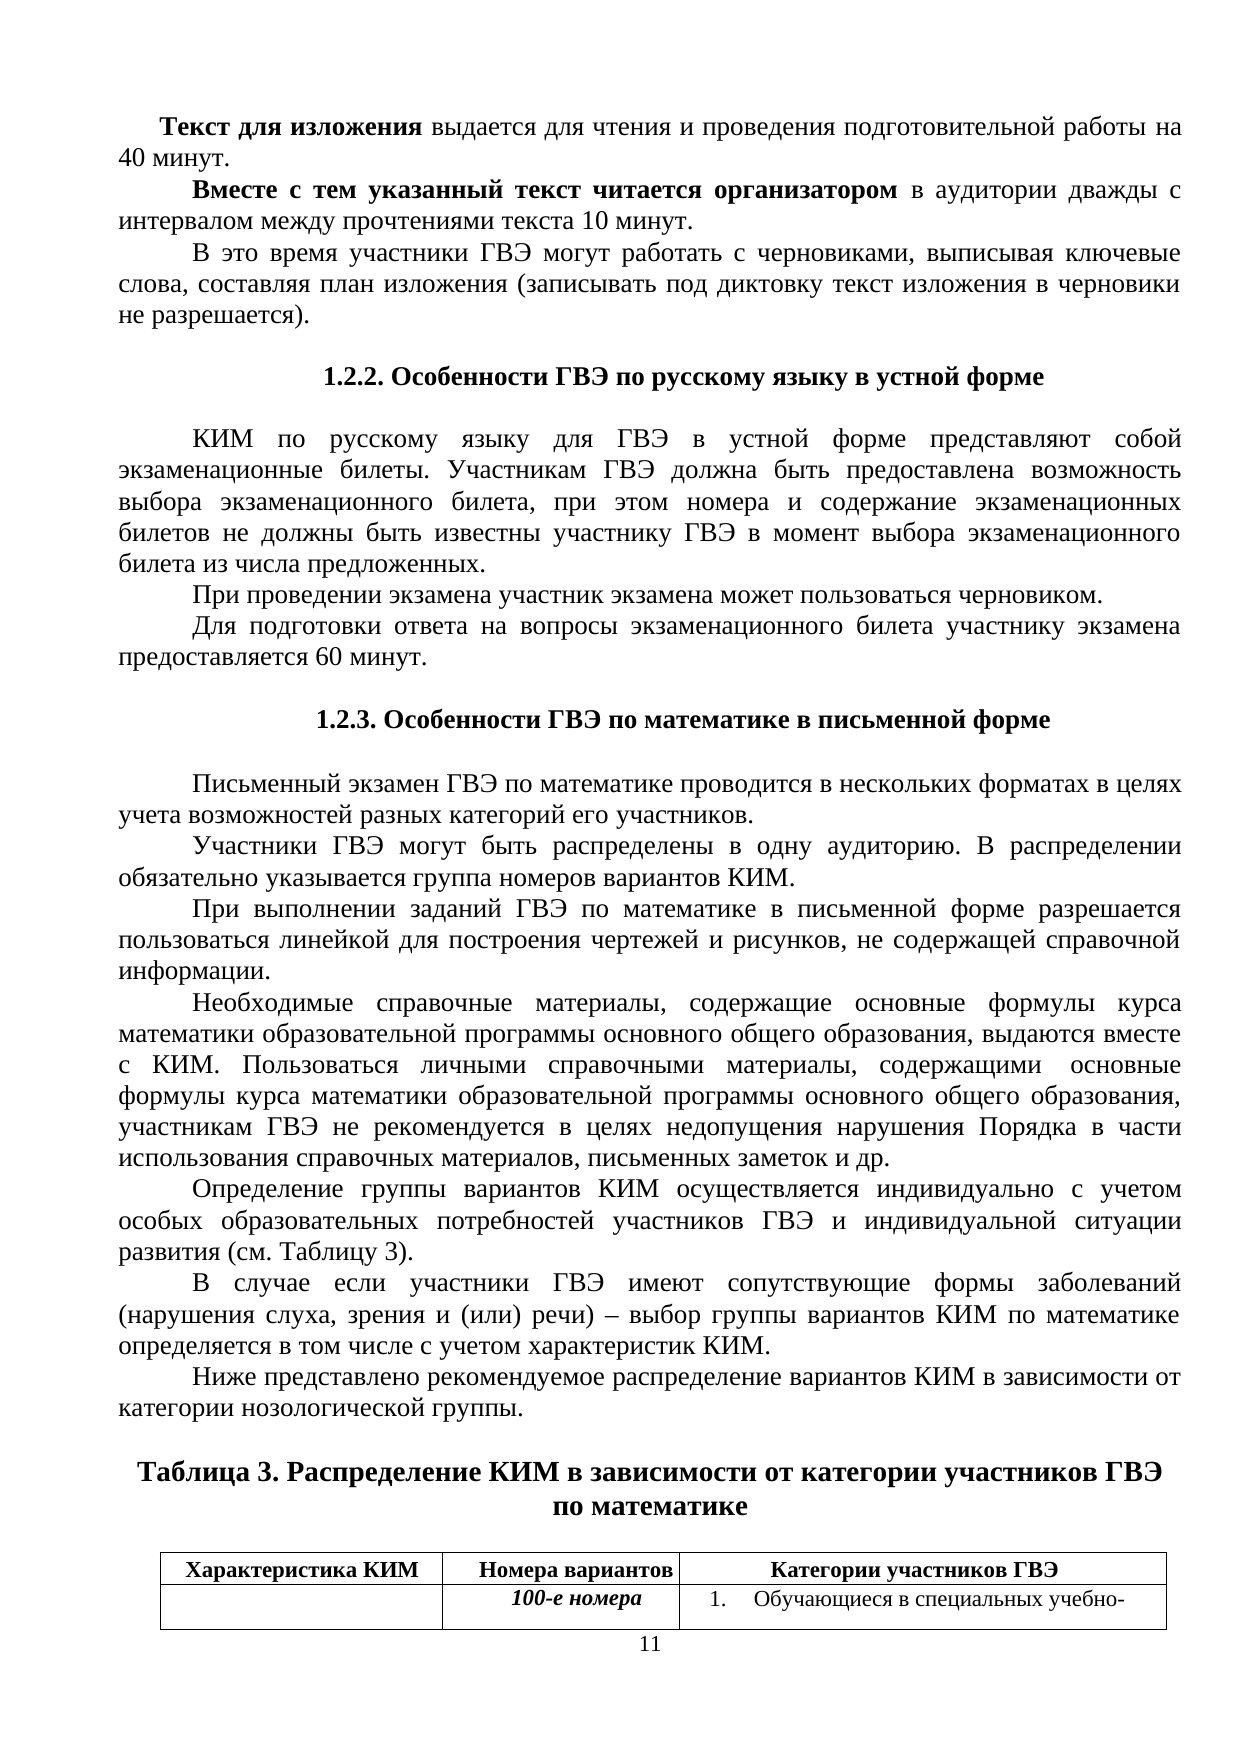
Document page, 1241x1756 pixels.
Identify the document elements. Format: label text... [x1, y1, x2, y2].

table_header Категории участников ГВЭ [680, 1553, 1166, 1583]
table_cell [161, 1585, 442, 1629]
text КИМ по русскому языку для ГВЭ в устной форме представляют собой экзаменационные билеты. Участникам ГВЭ должна быть предоставлена возможность выбора экзаменационного билета, при этом номера и содержание экзаменационных билетов не должны быть известны участнику ГВЭ в момент выбора экзаменационного билета из числа предложенных. [118, 422, 1182, 578]
text При выполнении заданий ГВЭ по математике в письменной форме разрешается пользоваться линейкой для построения чертежей и рисунков, не содержащей справочной информации. [118, 892, 1182, 986]
text При проведении экзамена участник экзамена может пользоваться черновиком. [118, 578, 1182, 609]
text Необходимые справочные материалы, содержащие основные формулы курса математики образовательной программы основного общего образования, выдаются вместе с КИМ. Пользоваться личными справочными материалы, содержащими основные формулы курса математики образовательной программы основного общего образования, участникам ГВЭ не рекомендуется в целях недопущения нарушения Порядка в части использования справочных материалов, письменных заметок и др. [118, 986, 1182, 1173]
text Участники ГВЭ могут быть распределены в одну аудиторию. В распределении обязательно указывается группа номеров вариантов КИМ. [118, 829, 1182, 892]
text Определение группы вариантов КИМ осуществляется индивидуально с учетом особых образовательных потребностей участников ГВЭ и индивидуальной ситуации развития (см. Таблицу 3). [118, 1173, 1182, 1266]
text Ниже представлено рекомендуемое распределение вариантов КИМ в зависимости от категории нозологической группы. [118, 1360, 1182, 1423]
text Текст для изложения выдается для чтения и проведения подготовительной работы на 40 минут. [118, 110, 1182, 173]
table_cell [680, 1585, 1166, 1629]
text Вместе с тем указанный текст читается организатором в аудитории дважды с интервалом между прочтениями текста 10 минут. [118, 173, 1182, 235]
subtitle 1.2.2. Особенности ГВЭ по русскому языку в устной форме [185, 360, 1182, 391]
text В случае если участники ГВЭ имеют сопутствующие формы заболеваний (нарушения слуха, зрения и (или) речи) – выбор группы вариантов КИМ по математике определяется в том числе с учетом характеристик КИМ. [118, 1267, 1182, 1360]
text Письменный экзамен ГВЭ по математике проводится в нескольких форматах в целях учета возможностей разных категорий его участников. [118, 767, 1182, 829]
subtitle 1.2.3. Особенности ГВЭ по математике в письменной форме [185, 703, 1182, 734]
text Таблица 3. Распределение КИМ в зависимости от категории участников ГВЭ по математике [118, 1454, 1182, 1521]
table_header Характеристика КИМ [161, 1553, 442, 1583]
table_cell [443, 1585, 679, 1629]
text Для подготовки ответа на вопросы экзаменационного билета участнику экзамена предоставляется 60 минут. [118, 609, 1182, 672]
table_header Номера вариантов [443, 1553, 679, 1583]
